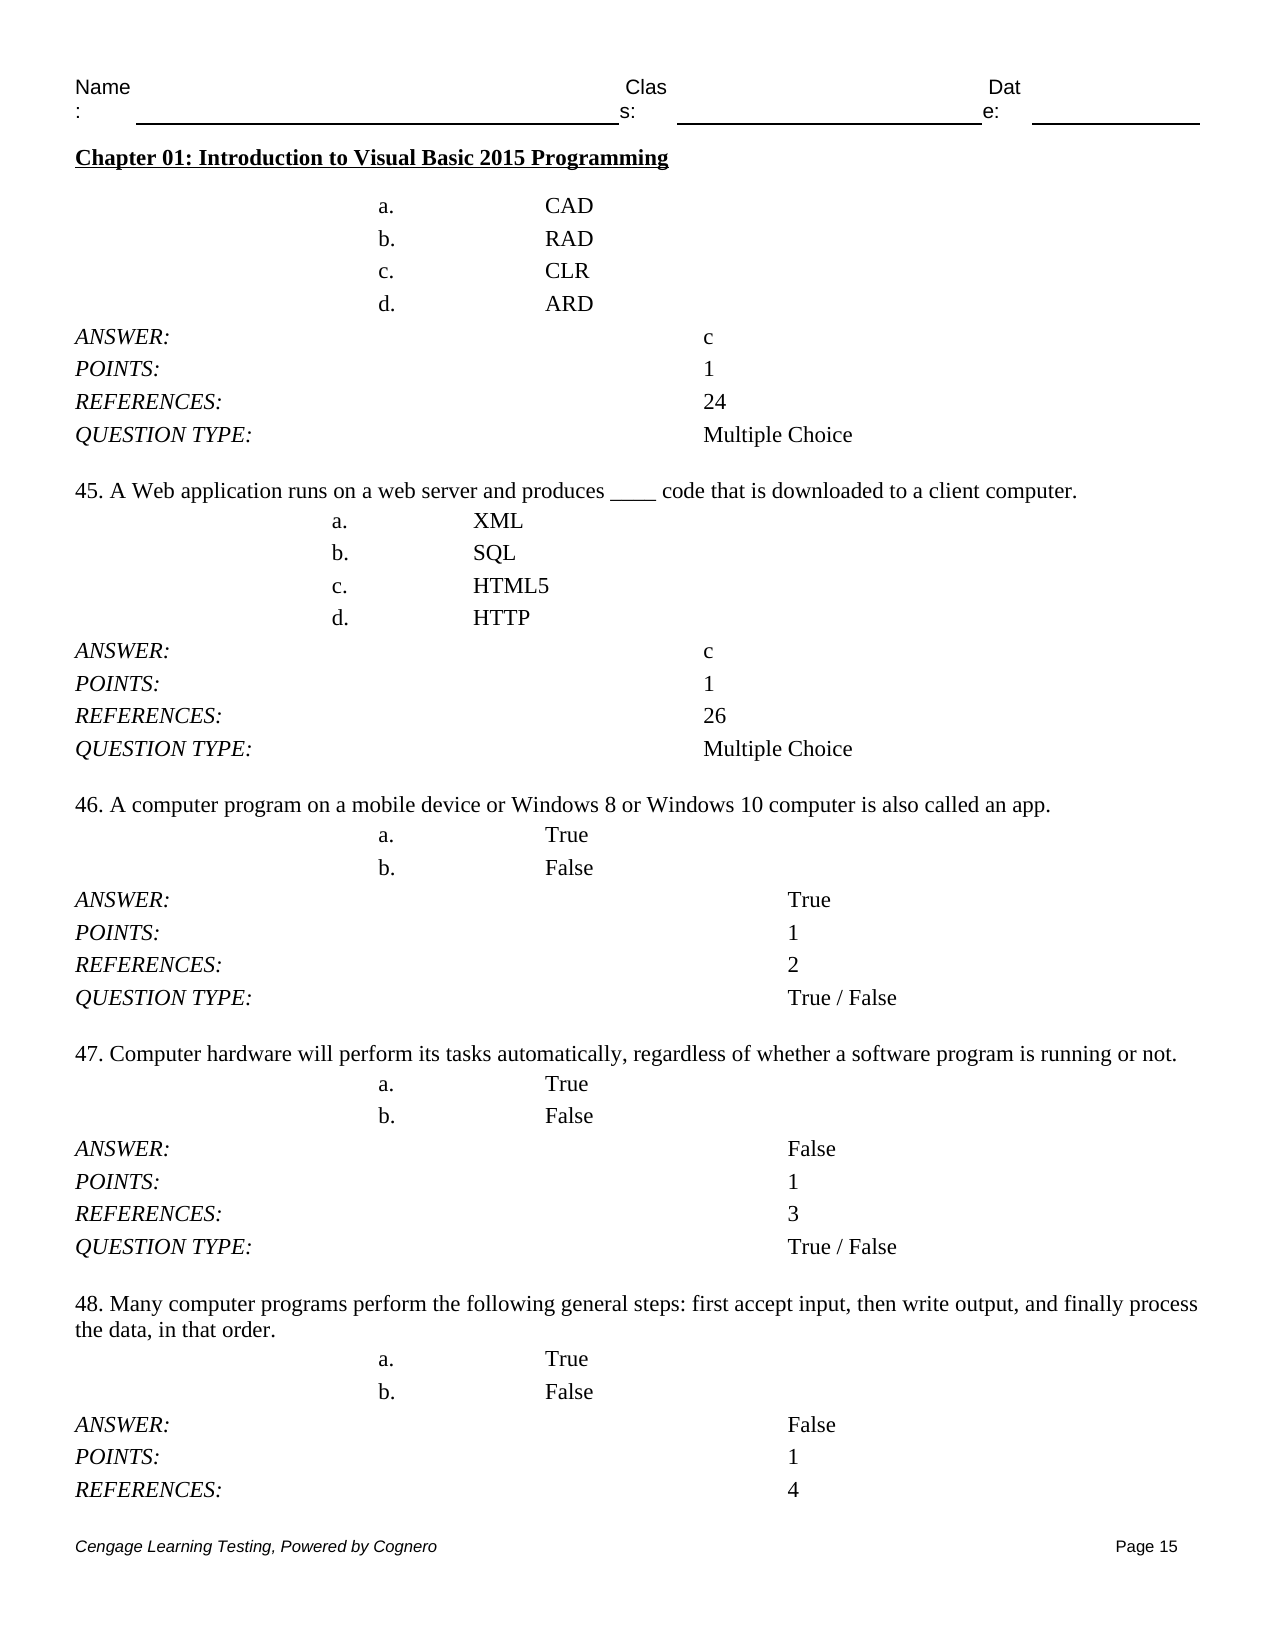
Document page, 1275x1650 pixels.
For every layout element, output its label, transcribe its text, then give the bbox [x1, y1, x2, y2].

table_header 47. Computer hardware will perform its tasks automatically, regardless of whether a software program is running or not.​ [75, 1067, 1200, 1263]
table_header 45. A Web application runs on a web server and produces ____ code that is downloaded to a client computer.​ [75, 503, 1200, 764]
table_header 44. The ____ reads the MSIL code and causes the instructions within the program to be executed.​ [75, 189, 1200, 450]
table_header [75, 1342, 1200, 1505]
table_header 46. A computer program on a mobile device or Windows 8 or Windows 10 computer is also called an app.​ [75, 818, 1200, 1013]
